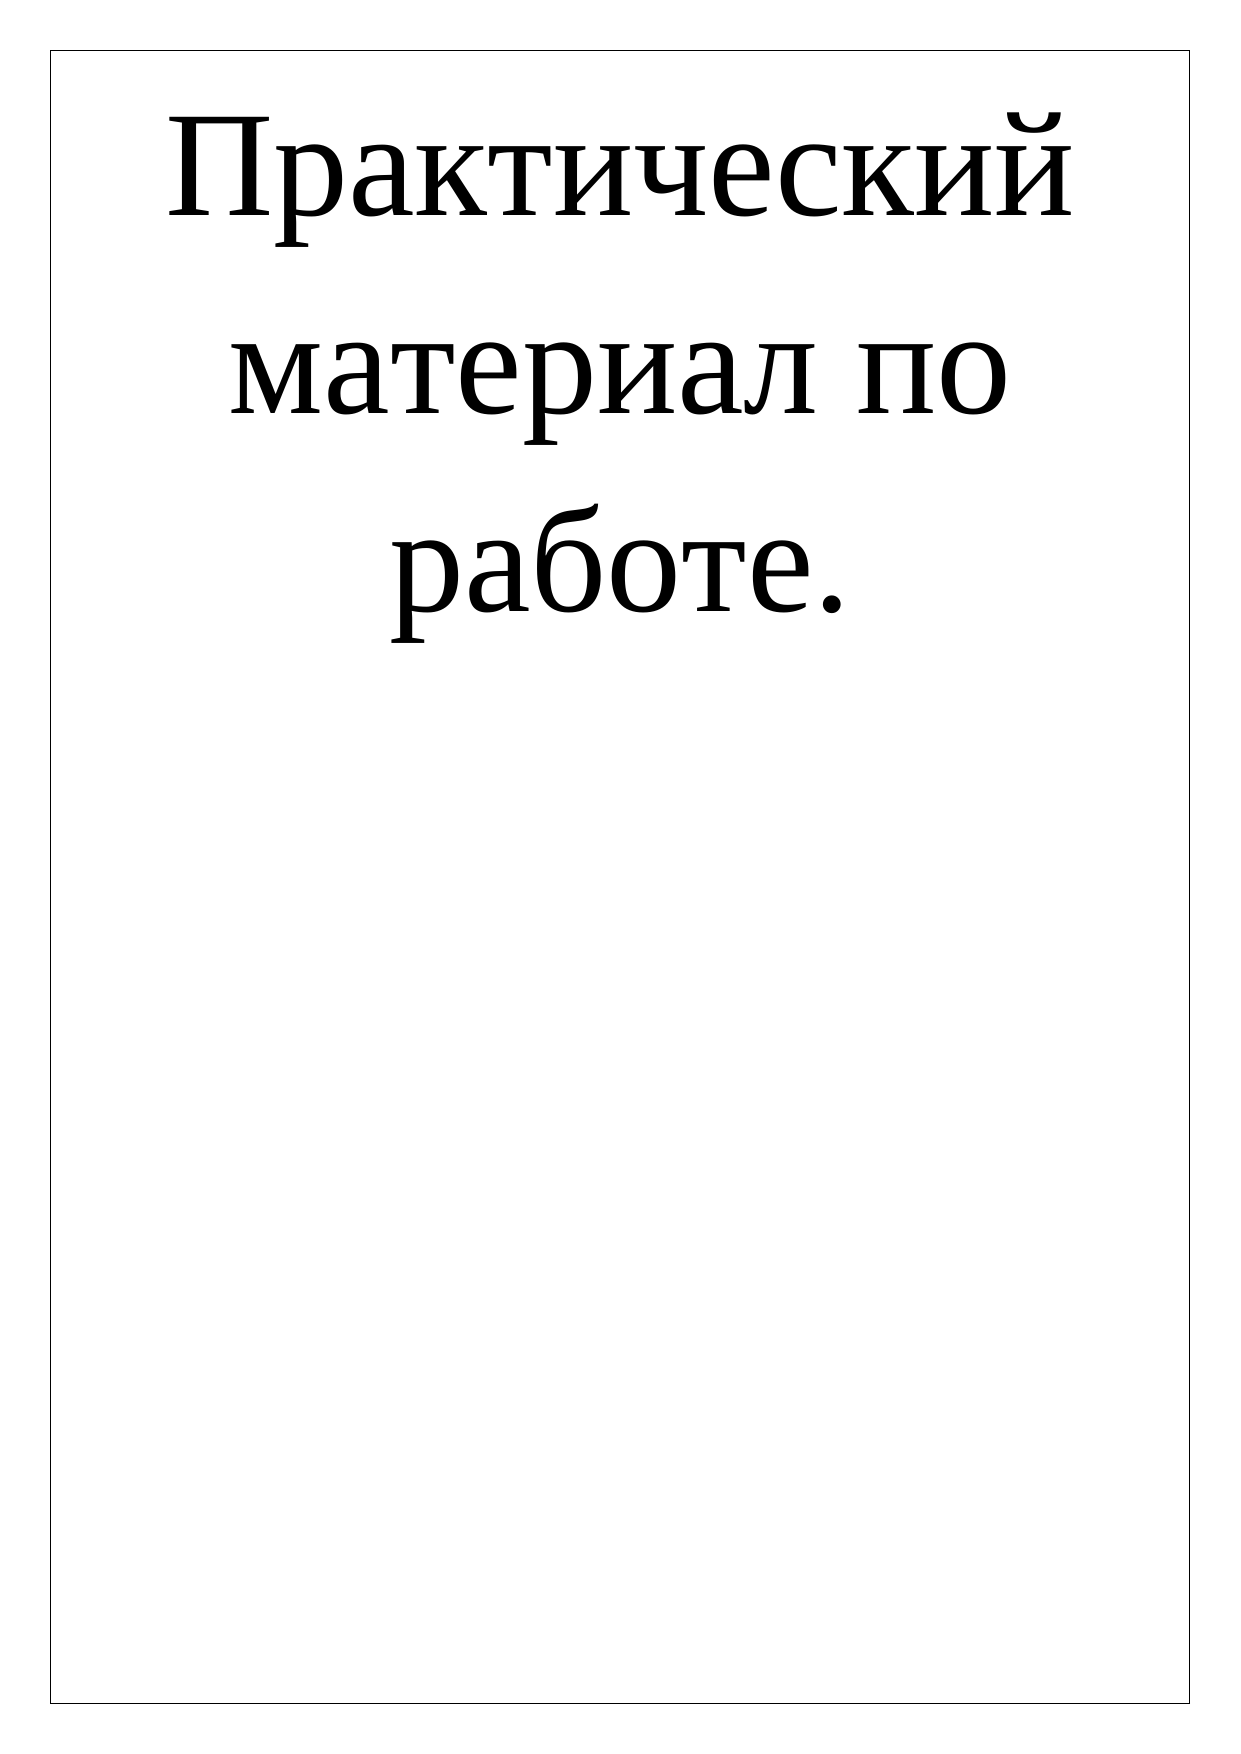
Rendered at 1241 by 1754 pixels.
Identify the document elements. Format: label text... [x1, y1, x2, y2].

text Практический материал по работе. [75, 75, 1165, 644]
